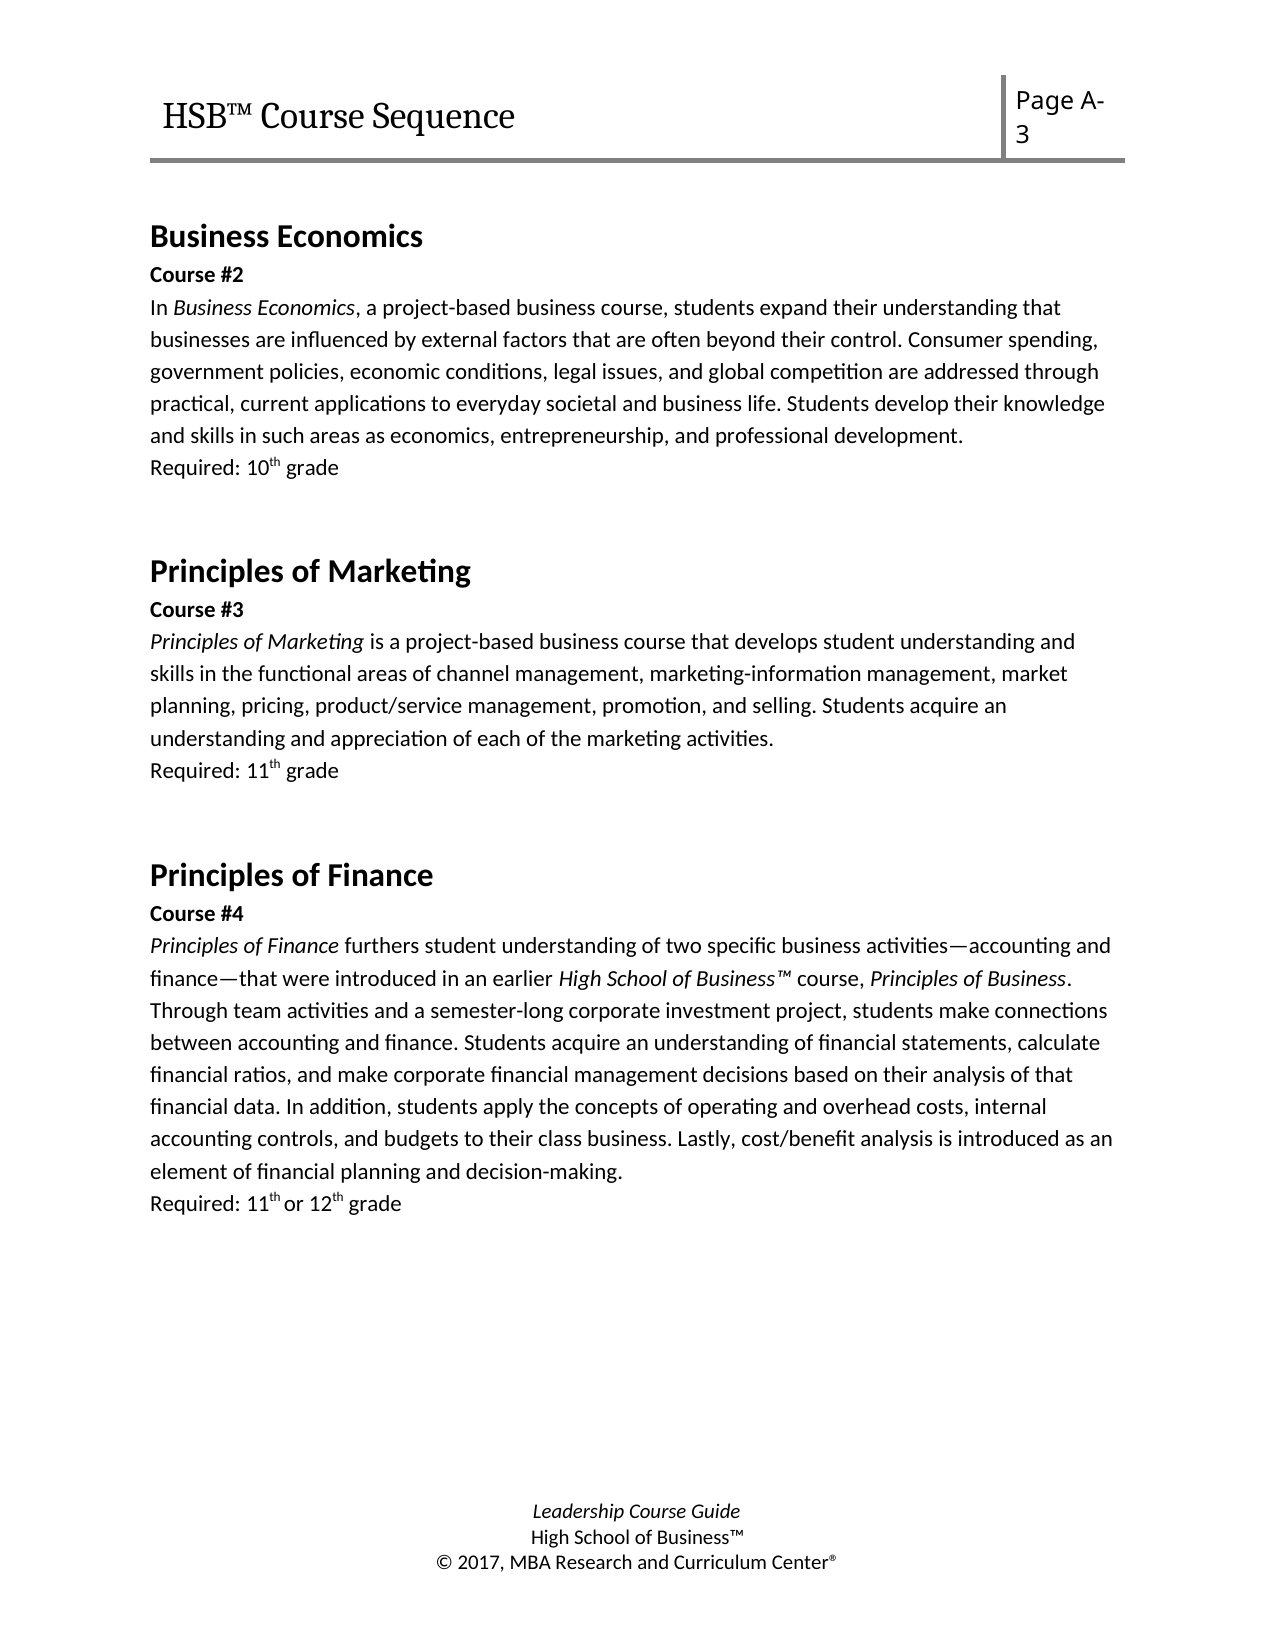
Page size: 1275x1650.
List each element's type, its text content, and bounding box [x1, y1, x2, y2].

text Principles of Finance Course #4 Principles of Finance furthers student understanding of two specific business activities—accounting and finance—that were introduced in an earlier High School of Business™ course, Principles of Business. Through team activities and a semester-long corporate investment project, students make connections between accounting and finance. Students acquire an understanding of financial statements, calculate financial ratios, and make corporate financial management decisions based on their analysis of that financial data. In addition, students apply the concepts of operating and overhead costs, internal accounting controls, and budgets to their class business. Lastly, cost/benefit analysis is introduced as an element of financial planning and decision-making. [150, 788, 1125, 1185]
text Required: 11th grade [150, 756, 1125, 784]
text Business Economics Course #2 In Business Economics, a project-based business course, students expand their understanding that businesses are influenced by external factors that are often beyond their control. Consumer spending, government policies, economic conditions, legal issues, and global competition are addressed through practical, current applications to everyday societal and business life. Students develop their knowledge and skills in such areas as economics, entrepreneurship, and professional development. [150, 216, 1125, 449]
text Required: 10th grade [150, 453, 1125, 482]
text Required: 11th or 12th grade [150, 1189, 1125, 1217]
text Principles of Marketing Course #3 Principles of Marketing is a project-based business course that develops student understanding and skills in the functional areas of channel management, marketing-information management, market planning, pricing, product/service management, promotion, and selling. Students acquire an understanding and appreciation of each of the marketing activities. [150, 550, 1125, 752]
